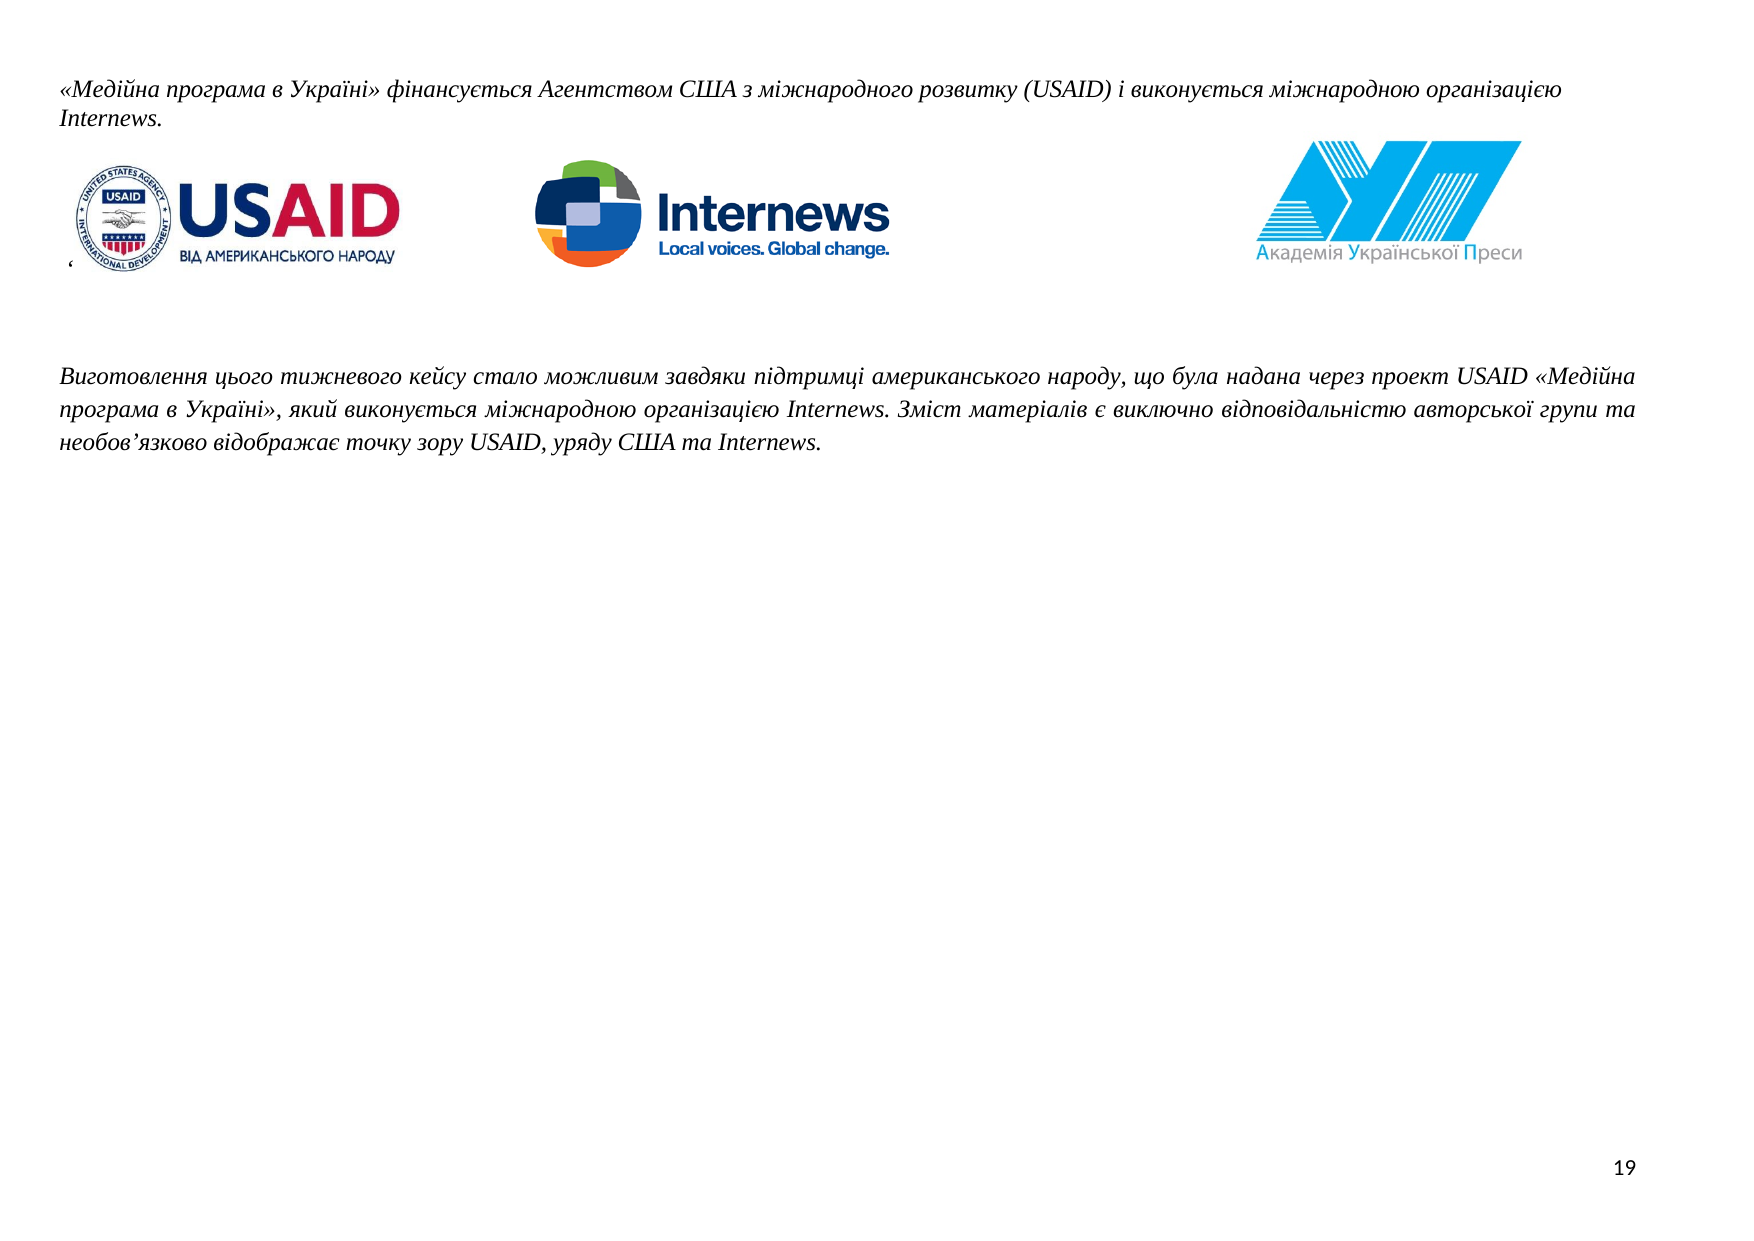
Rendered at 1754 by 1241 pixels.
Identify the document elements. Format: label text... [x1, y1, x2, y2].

picture [73, 158, 405, 278]
picture [1239, 131, 1544, 278]
text «Медійна програма в Україні» фінансується Агентством США з міжнародного розвитку (USAID) і виконується міжнародною організацією Internews. [59, 74, 1636, 131]
text Виготовлення цього тижневого кейсу стало можливим завдяки підтримці американського народу, що була надана через проект USAID «Медійна програма в Україні», який виконується міжнародною організацією Internews. Зміст матеріалів є виключно відповідальністю авторської групи та необов’язково відображає точку зору USAID, уряду США та Internews. [59, 361, 1636, 456]
